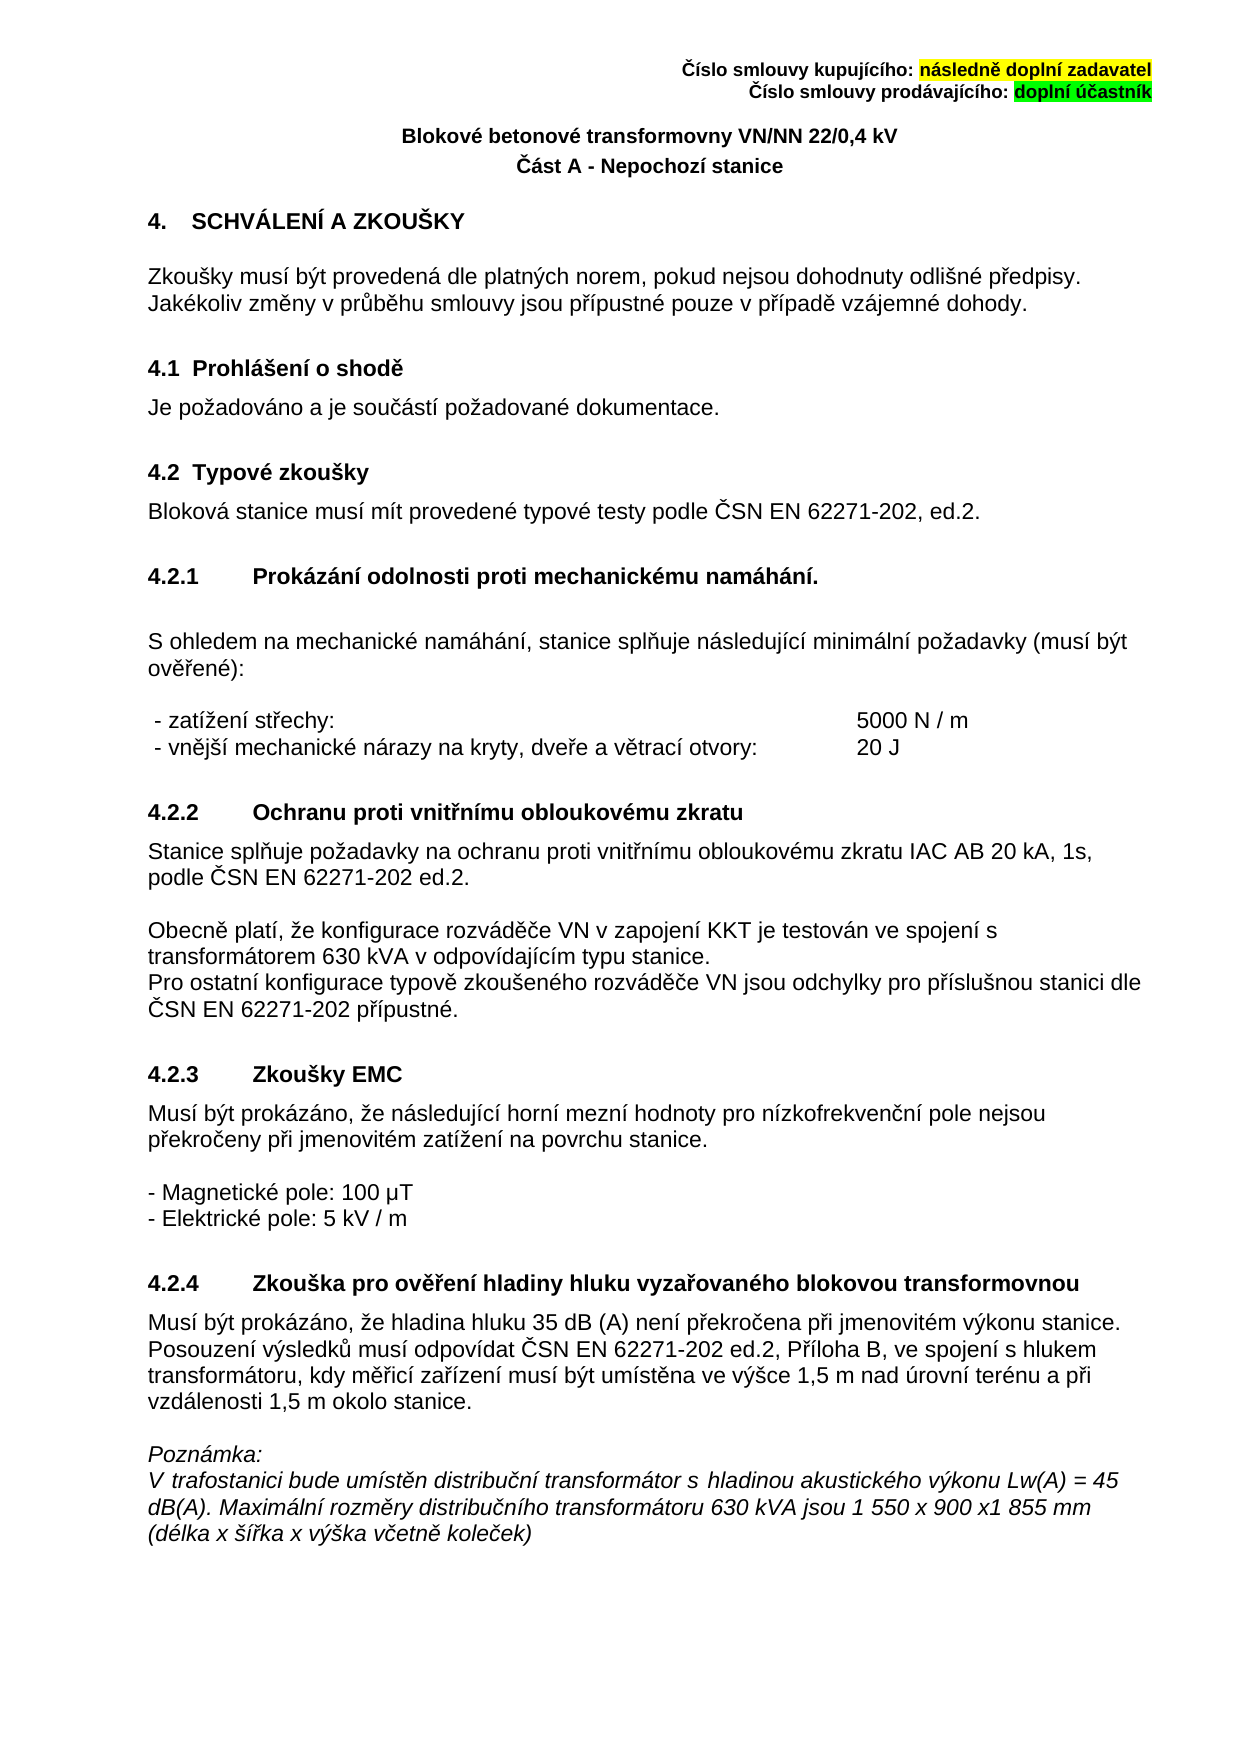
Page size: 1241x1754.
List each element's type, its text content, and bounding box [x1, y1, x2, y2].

text Pro ostatní konfigurace typově zkoušeného rozváděče VN jsou odchylky pro příslušnou stanici dle ČSN EN 62271-202 přípustné. [148, 969, 1152, 1022]
list Typové zkoušky [148, 459, 1152, 485]
text Obecně platí, že konfigurace rozváděče VN v zapojení KKT je testován ve spojení s transformátorem 630 kVA v odpovídajícím typu stanice. [148, 917, 1152, 969]
text Zkoušky musí být provedená dle platných norem, pokud nejsou dohodnuty odlišné předpisy. Jakékoliv změny v průběhu smlouvy jsou přípustné pouze v případě vzájemné dohody. [148, 263, 1152, 316]
list Zkoušky EMC [148, 1061, 1152, 1087]
text Bloková stanice musí mít provedené typové testy podle ČSN EN 62271-202, ed.2. [148, 498, 1152, 524]
text S ohledem na mechanické namáhání, stanice splňuje následující minimální požadavky (musí být ověřené): [148, 628, 1152, 681]
list Schválení a zkoušky [148, 208, 1152, 234]
list Zkouška pro ověření hladiny hluku vyzařovaného blokovou transformovnou [148, 1270, 1152, 1297]
text Je požadováno a je součástí požadované dokumentace. [148, 394, 1152, 420]
text Stanice splňuje požadavky na ochranu proti vnitřnímu obloukovému zkratu IAC AB 20 kA, 1s, podle ČSN EN 62271-202 ed.2. [148, 838, 1152, 890]
list Ochranu proti vnitřnímu obloukovému zkratu [148, 799, 1152, 825]
list Prohlášení o shodě [148, 355, 1152, 381]
text Poznámka: [148, 1441, 1152, 1467]
list Prokázání odolnosti proti mechanickému namáhání. [148, 563, 1152, 589]
text Musí být prokázáno, že hladina hluku 35 dB (A) není překročena při jmenovitém výkonu stanice. Posouzení výsledků musí odpovídat ČSN EN 62271-202 ed.2, Příloha B, ve spojení s hlukem transformátoru, kdy měřicí zařízení musí být umístěna ve výšce 1,5 m nad úrovní terénu a při vzdálenosti 1,5 m okolo stanice. [148, 1309, 1152, 1415]
text V trafostanici bude umístěn distribuční transformátor s hladinou akustického výkonu Lw(A) = 45 dB(A). Maximální rozměry distribučního transformátoru 630 kVA jsou 1 550 x 900 x1 855 mm (délka x šířka x výška včetně koleček) [148, 1467, 1152, 1546]
text - Elektrické pole: 5 kV / m [148, 1205, 1152, 1232]
text - Magnetické pole: 100 μT [148, 1179, 1152, 1205]
text - vnější mechanické nárazy na kryty, dveře a větrací otvory: 20 J [148, 733, 1152, 760]
text Musí být prokázáno, že následující horní mezní hodnoty pro nízkofrekvenční pole nejsou překročeny při jmenovitém zatížení na povrchu stanice. [148, 1100, 1152, 1152]
text - zatížení střechy: 5000 N / m [148, 707, 1152, 733]
